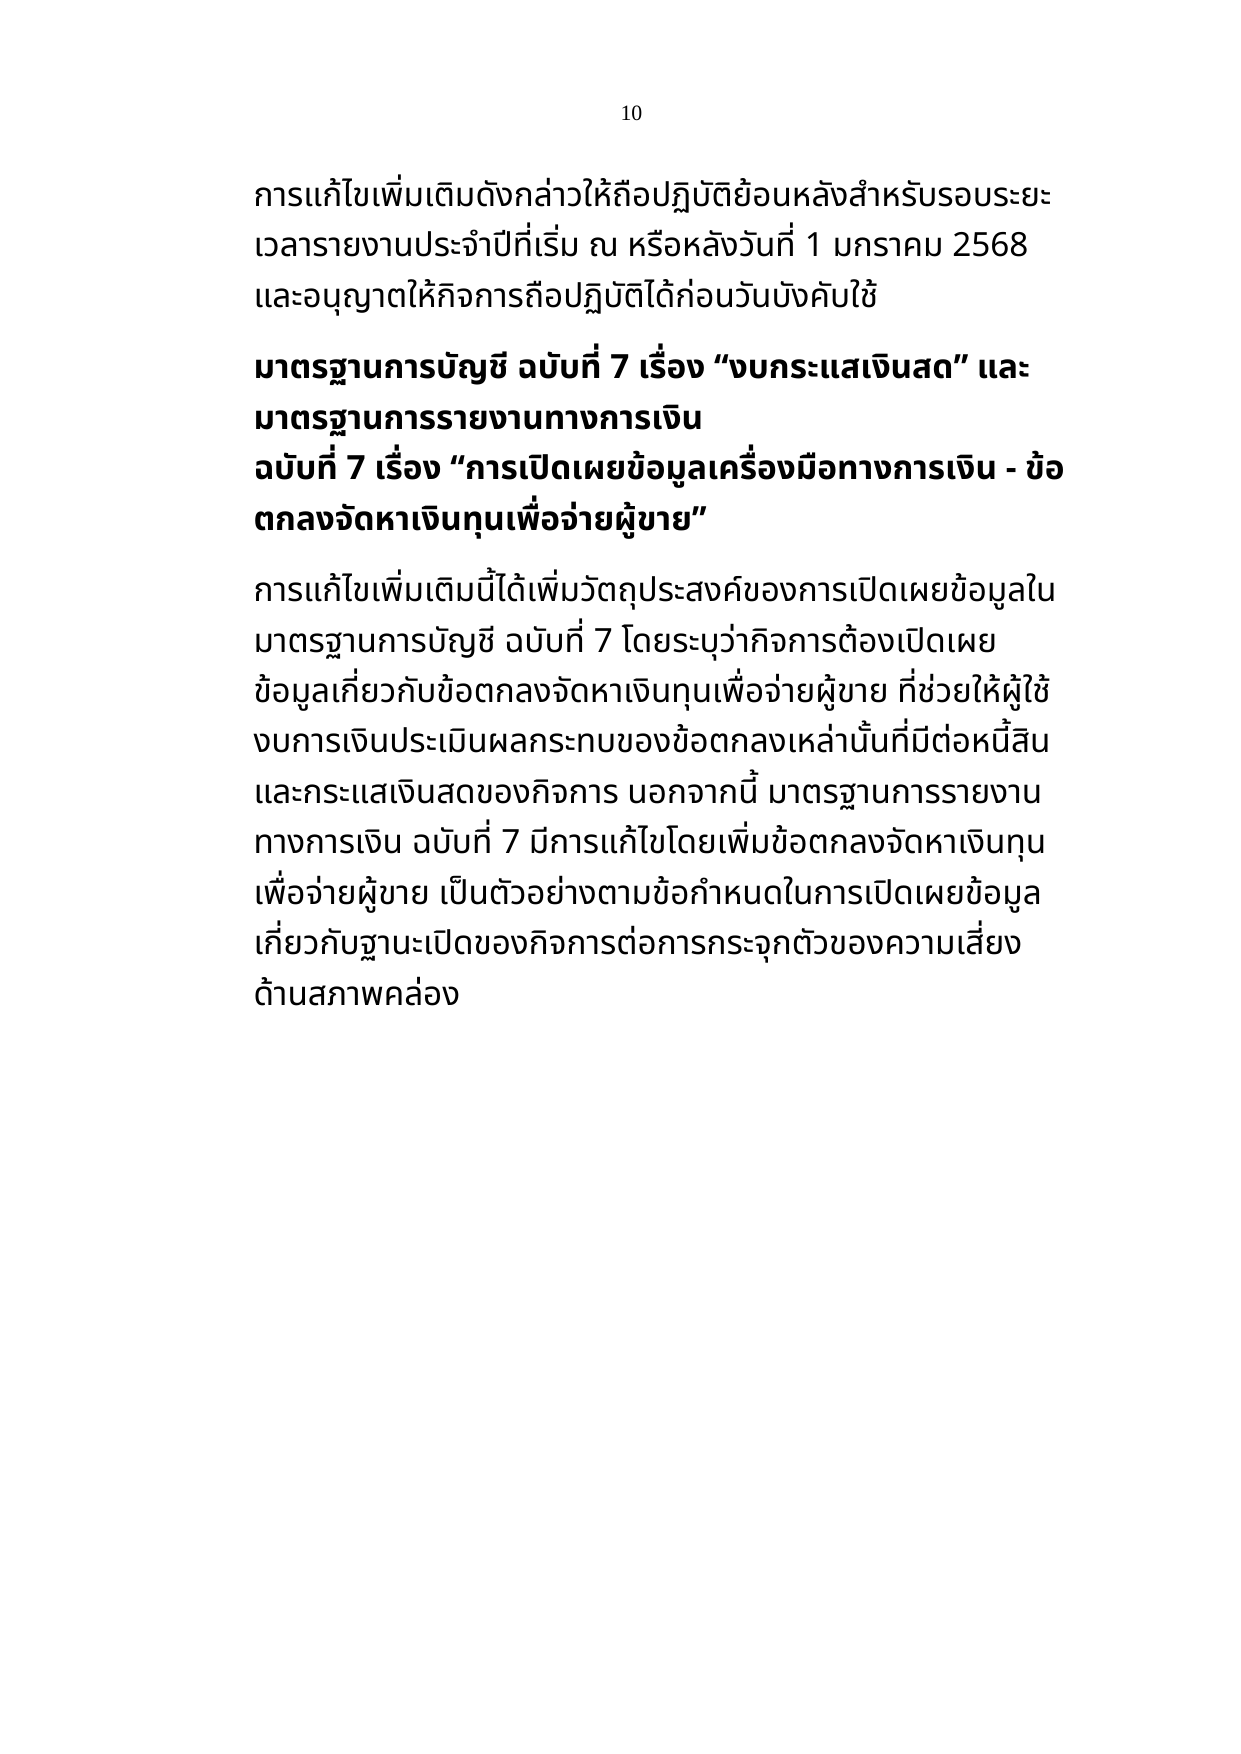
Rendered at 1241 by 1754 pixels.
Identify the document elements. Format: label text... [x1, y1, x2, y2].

text มาตรฐานการบัญชี ฉบับที่ 7 เรื่อง “งบกระแสเงินสด” และมาตรฐานการรายงานทางการเงิน ฉบับที่ 7 เรื่อง “การเปิดเผยข้อมูลเครื่องมือทางการเงิน - ข้อตกลงจัดหาเงินทุนเพื่อจ่ายผู้ขาย” [253, 343, 1072, 545]
text การแก้ไขเพิ่มเติมนี้ได้เพิ่มวัตถุประสงค์ของการเปิดเผยข้อมูลในมาตรฐานการบัญชี ฉบับที่ 7 โดยระบุว่ากิจการต้องเปิดเผยข้อมูลเกี่ยวกับข้อตกลงจัดหาเงินทุนเพื่อจ่ายผู้ขาย ที่ช่วยให้ผู้ใช้งบการเงินประเมินผลกระทบของข้อตกลงเหล่านั้นที่มีต่อหนี้สินและกระแสเงินสดของกิจการ นอกจากนี้ มาตรฐานการรายงานทางการเงิน ฉบับที่ 7 มีการแก้ไขโดยเพิ่มข้อตกลงจัดหาเงินทุนเพื่อจ่ายผู้ขาย เป็นตัวอย่างตามข้อกำหนดในการเปิดเผยข้อมูลเกี่ยวกับฐานะเปิดของกิจการต่อการกระจุกตัวของความเสี่ยงด้านสภาพคล่อง [253, 566, 1072, 1020]
text การแก้ไขเพิ่มเติมดังกล่าวให้ถือปฏิบัติย้อนหลังสำหรับรอบระยะเวลารายงานประจำปีที่เริ่ม ณ หรือหลังวันที่ 1 มกราคม 2568 และอนุญาตให้กิจการถือปฏิบัติได้ก่อนวันบังคับใช้ [253, 171, 1072, 322]
